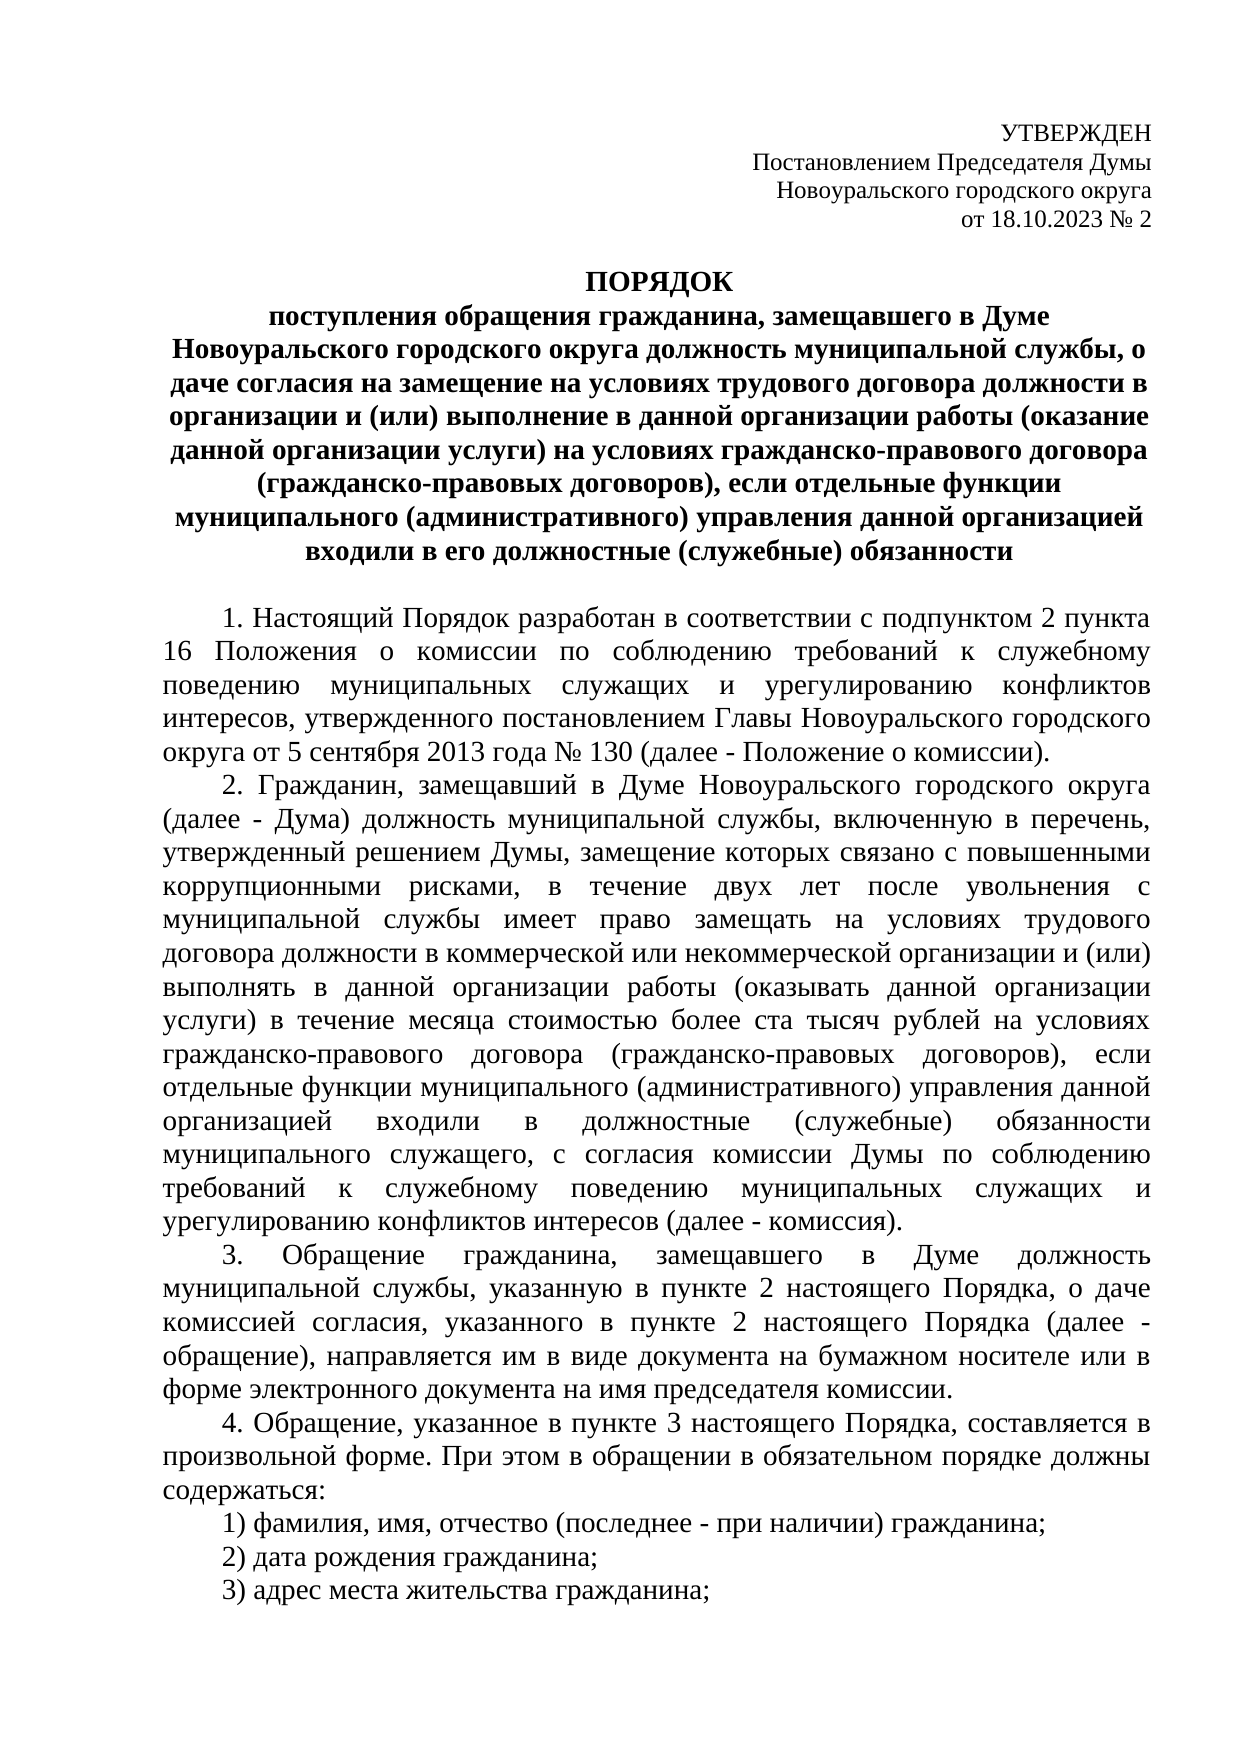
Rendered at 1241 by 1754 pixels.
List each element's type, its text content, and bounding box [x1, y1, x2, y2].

text 3) адрес места жительства гражданина; [162, 1572, 1152, 1606]
text поступления обращения гражданина, замещавшего в Думе Новоуральского городского округа должность муниципальной службы, о даче согласия на замещение на условиях трудового договора должности в организации и (или) выполнение в данной организации работы (оказание данной организации услуги) на условиях гражданско-правового договора (гражданско-правовых договоров), если отдельные функции муниципального (административного) управления данной организацией входили в его должностные (служебные) обязанности [167, 298, 1152, 566]
text 1) фамилия, имя, отчество (последнее - при наличии) гражданина; [162, 1505, 1152, 1539]
text 3. Обращение гражданина, замещавшего в Думе должность муниципальной службы, указанную в пункте 2 настоящего Порядка, о даче комиссией согласия, указанного в пункте 2 настоящего Порядка (далее - обращение), направляется им в виде документа на бумажном носителе или в форме электронного документа на имя председателя комиссии. [162, 1237, 1152, 1405]
text ПОРЯДОК [167, 264, 1152, 298]
text 2. Гражданин, замещавший в Думе Новоуральского городского округа (далее - Дума) должность муниципальной службы, включенную в перечень, утвержденный решением Думы, замещение которых связано с повышенными коррупционными рисками, в течение двух лет после увольнения с муниципальной службы имеет право замещать на условиях трудового договора должности в коммерческой или некоммерческой организации и (или) выполнять в данной организации работы (оказывать данной организации услуги) в течение месяца стоимостью более ста тысяч рублей на условиях гражданско-правового договора (гражданско-правовых договоров), если отдельные функции муниципального (административного) управления данной организацией входили в должностные (служебные) обязанности муниципального служащего, с согласия комиссии Думы по соблюдению требований к служебному поведению муниципальных служащих и урегулированию конфликтов интересов (далее - комиссия). [162, 767, 1152, 1237]
text 1. Настоящий Порядок разработан в соответствии с подпунктом 2 пункта 16 Положения о комиссии по соблюдению требований к служебному поведению муниципальных служащих и урегулированию конфликтов интересов, утвержденного постановлением Главы Новоуральского городского округа от 5 сентября 2013 года № 130 (далее - Положение о комиссии). [162, 600, 1152, 767]
text 2) дата рождения гражданина; [162, 1539, 1152, 1572]
subtitle Постановлением Председателя Думы [162, 147, 1152, 176]
subtitle УТВЕРЖДЕН [162, 118, 1152, 147]
text 4. Обращение, указанное в пункте 3 настоящего Порядка, составляется в произвольной форме. При этом в обращении в обязательном порядке должны содержаться: [162, 1405, 1152, 1505]
subtitle Новоуральского городского округа [162, 176, 1152, 204]
subtitle от 18.10.2023 № 2 [162, 204, 1152, 233]
